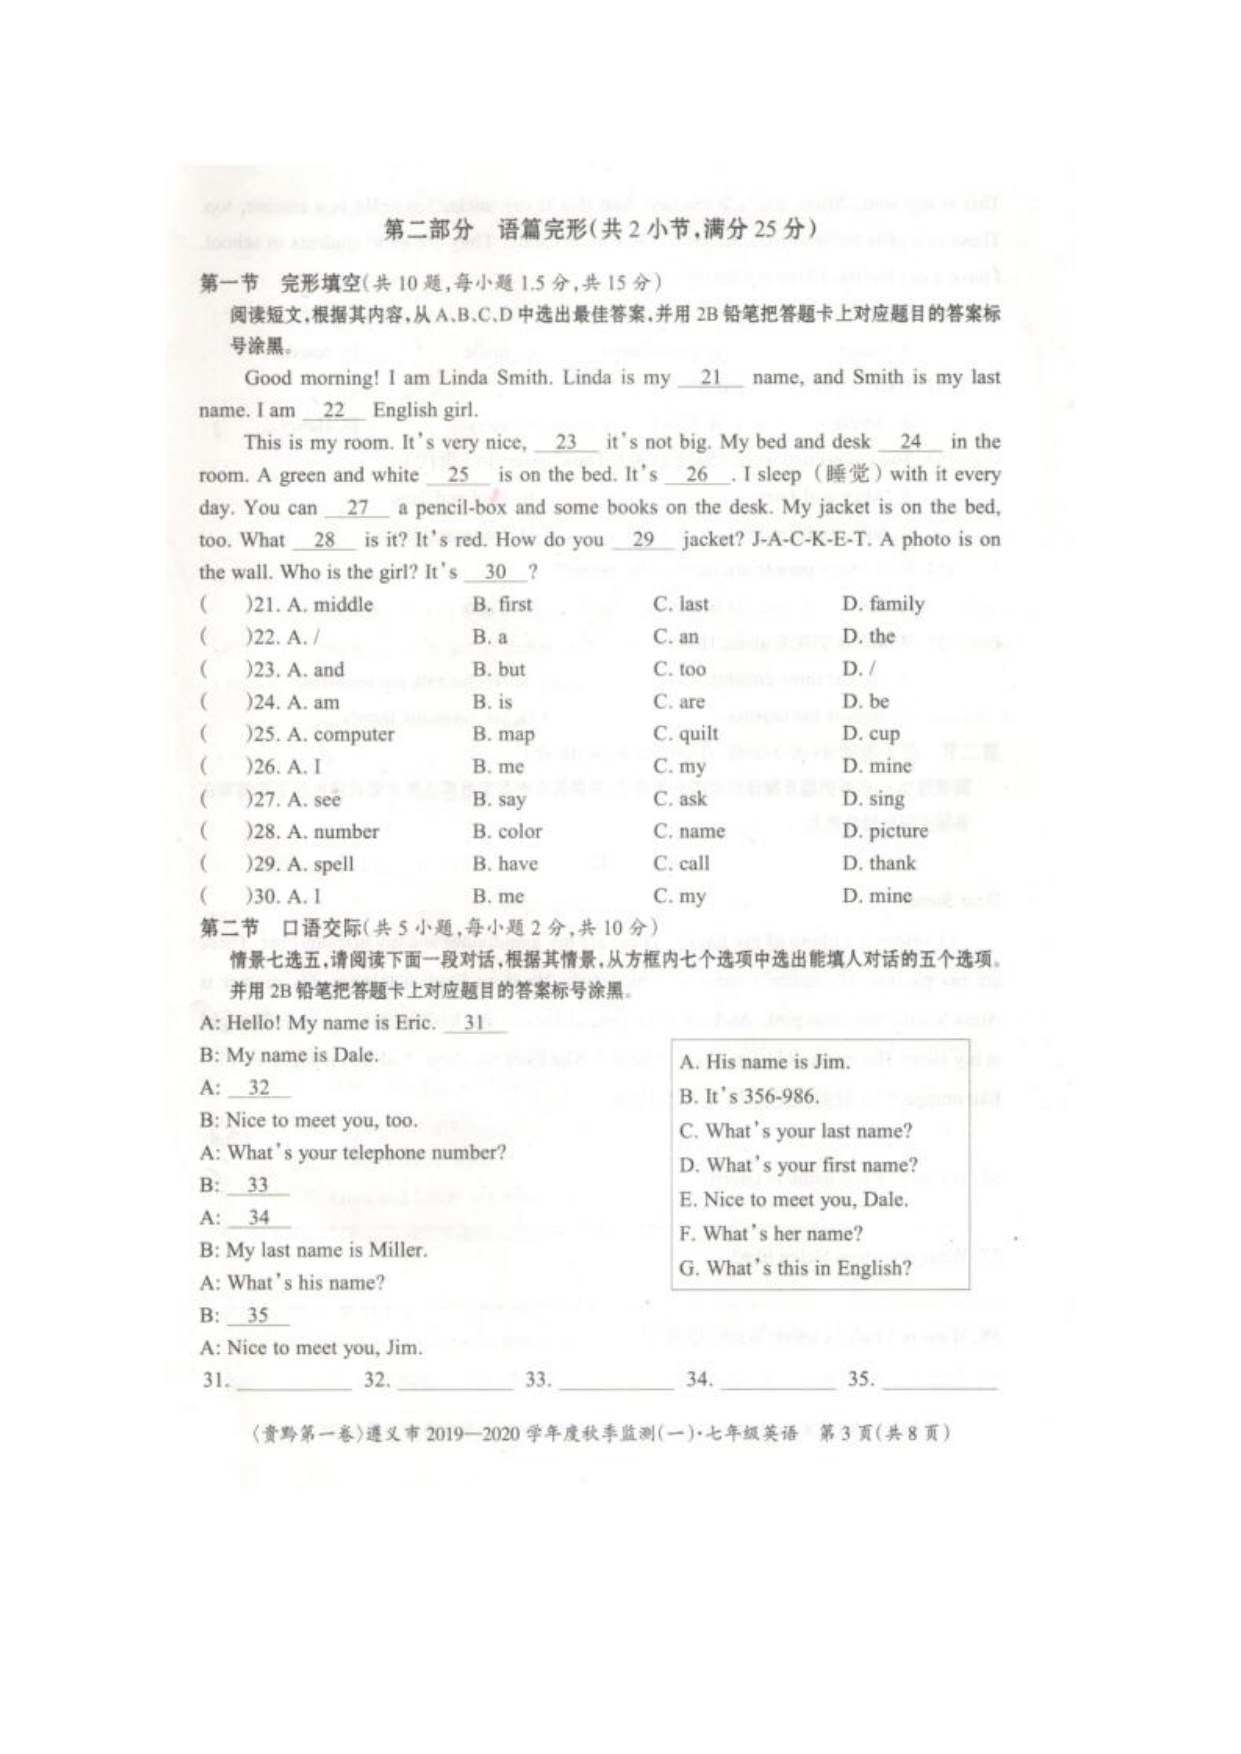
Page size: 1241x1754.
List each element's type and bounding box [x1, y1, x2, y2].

picture [165, 160, 1075, 1489]
